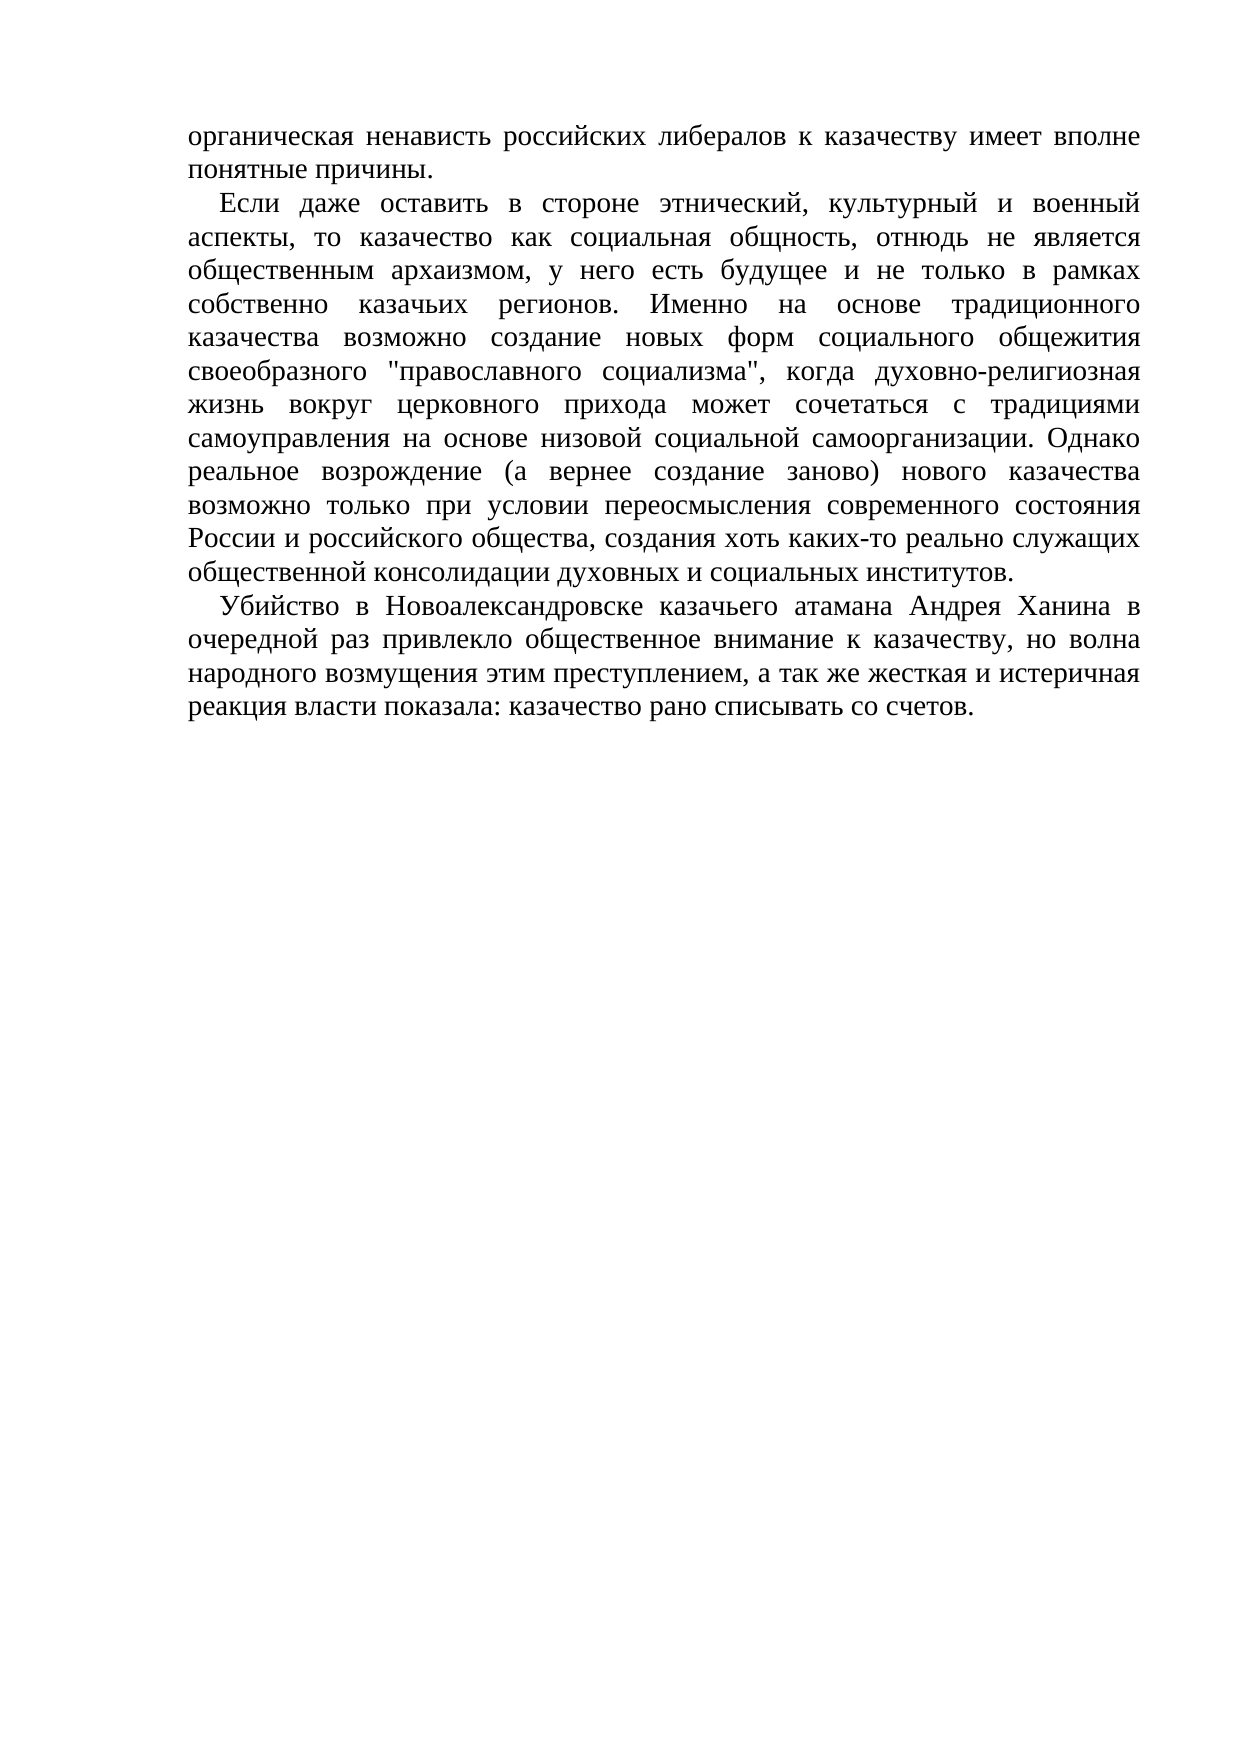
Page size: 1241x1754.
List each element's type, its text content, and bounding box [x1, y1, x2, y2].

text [188, 118, 1141, 185]
text Убийство в Новоалександровске казачьего атамана Андрея Ханина в очередной раз привлекло общественное внимание к казачеству, но волна народного возмущения этим преступлением, а так же жесткая и истеричная реакция власти показала: казачество рано списывать со счетов. [188, 588, 1141, 722]
text Если даже оставить в стороне этнический, культурный и военный аспекты, то казачество как социальная общность, отнюдь не является общественным архаизмом, у него есть будущее и не только в рамках собственно казачьих регионов. Именно на основе традиционного казачества возможно создание новых форм социального общежития своеобразного "православного социализма", когда духовно-религиозная жизнь вокруг церковного прихода может сочетаться с традициями самоуправления на основе низовой социальной самоорганизации. Однако реальное возрождение (а вернее создание заново) нового казачества возможно только при условии переосмысления современного состояния России и российского общества, создания хоть каких-то реально служащих общественной консолидации духовных и социальных институтов. [188, 185, 1141, 588]
